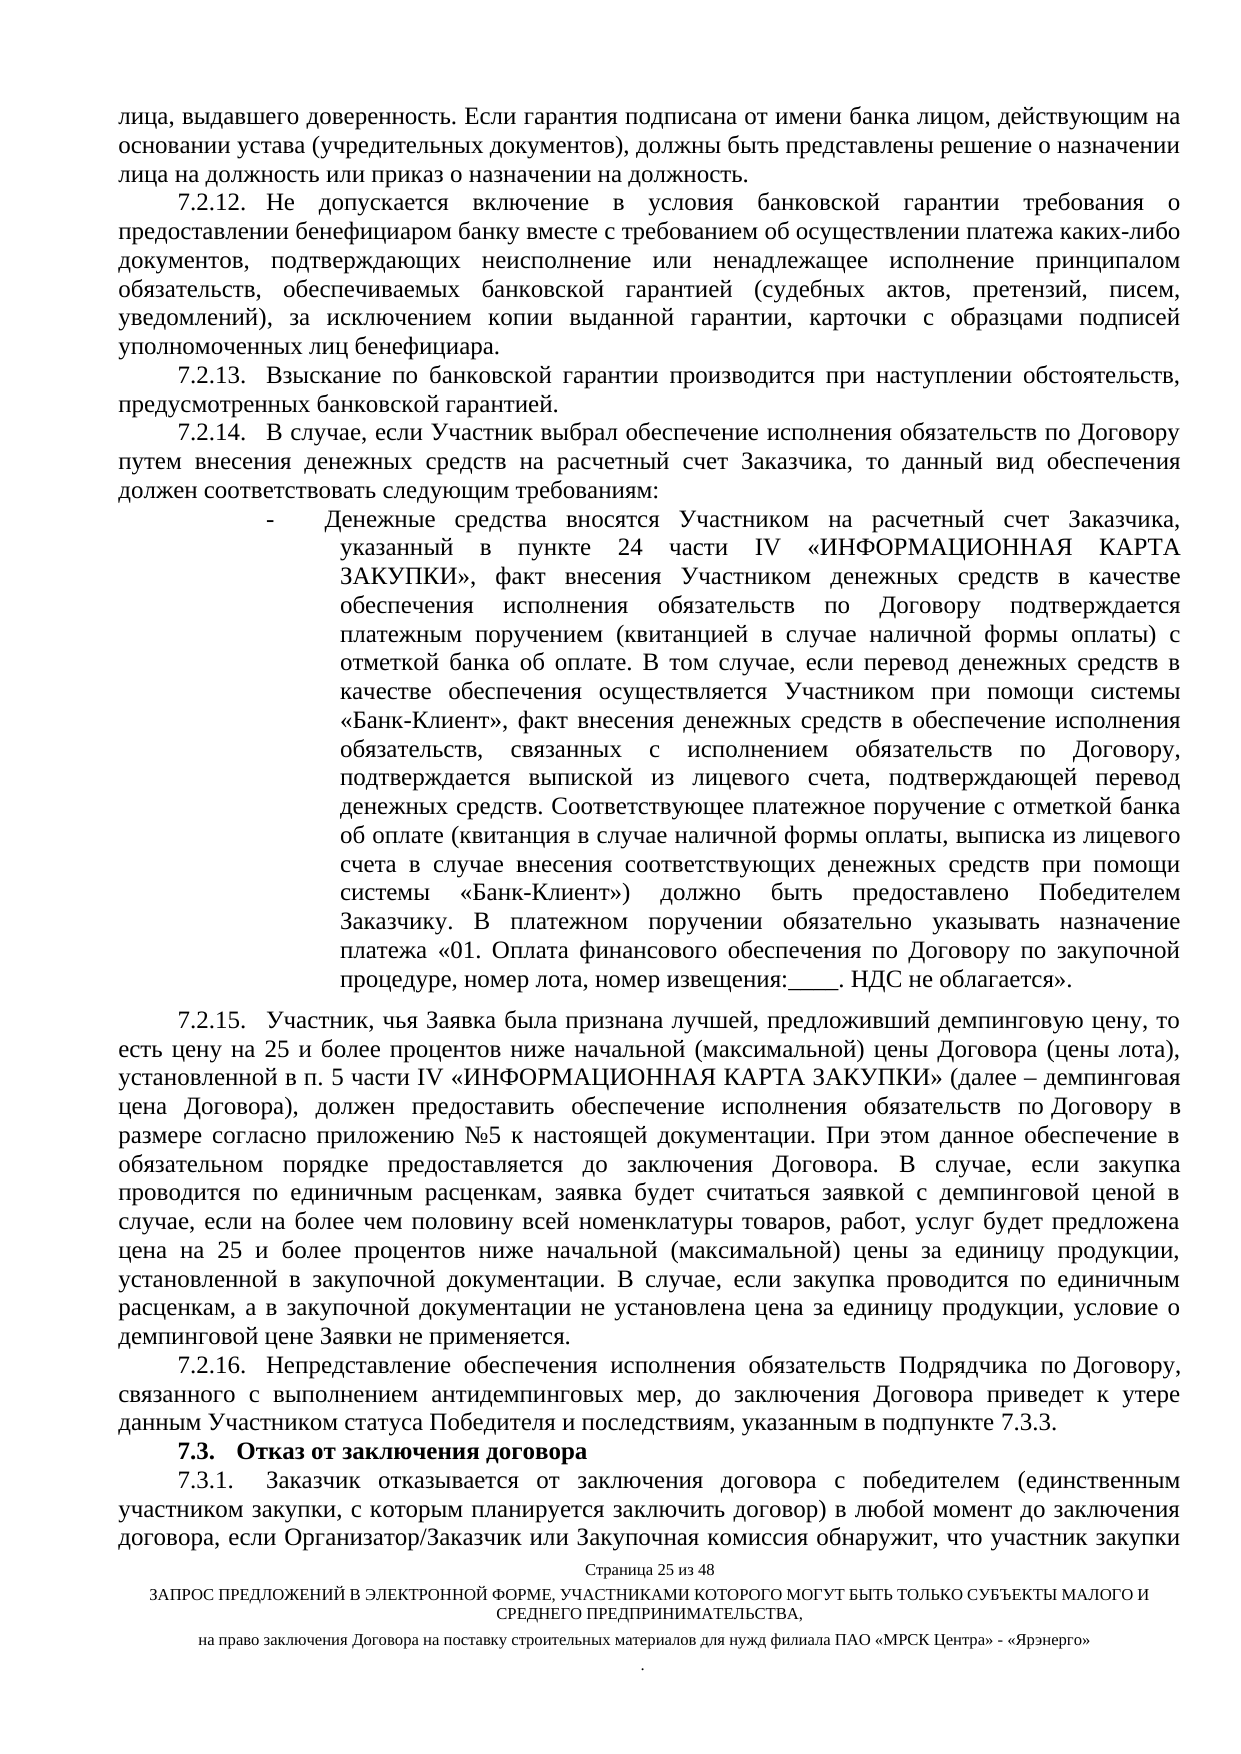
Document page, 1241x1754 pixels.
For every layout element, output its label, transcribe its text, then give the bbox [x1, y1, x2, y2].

list Не допускается включение в условия банковской гарантии требования о предоставлении бенефициаром банку вместе с требованием об осуществлении платежа каких-либо документов, подтверждающих неисполнение или ненадлежащее исполнение принципалом обязательств, обеспечиваемых банковской гарантией (судебных актов, претензий, писем, уведомлений), за исключением копии выданной гарантии, карточки с образцами подписей уполномоченных лиц бенефициара. [118, 187, 1181, 360]
subtitle Непредставление обеспечения исполнения обязательств Подрядчика по Договору, связанного с выполнением антидемпинговых мер, до заключения Договора приведет к утере данным Участником статуса Победителя и последствиям, указанным в подпункте 7.3.3. [118, 1350, 1181, 1436]
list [118, 1465, 1181, 1551]
list В случае, если Участник выбрал обеспечение исполнения обязательств по Договору путем внесения денежных средств на расчетный счет Заказчика, то данный вид обеспечения должен соответствовать следующим требованиям: [118, 417, 1181, 504]
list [118, 101, 1181, 187]
list Денежные средства вносятся Участником на расчетный счет Заказчика, указанный в пункте 24 части IV «ИНФОРМАЦИОННАЯ КАРТА ЗАКУПКИ», факт внесения Участником денежных средств в качестве обеспечения исполнения обязательств по Договору подтверждается платежным поручением (квитанцией в случае наличной формы оплаты) с отметкой банка об оплате. В том случае, если перевод денежных средств в качестве обеспечения осуществляется Участником при помощи системы «Банк-Клиент», факт внесения денежных средств в обеспечение исполнения обязательств, связанных с исполнением обязательств по Договору, подтверждается выпиской из лицевого счета, подтверждающей перевод денежных средств. Соответствующее платежное поручение с отметкой банка об оплате (квитанция в случае наличной формы оплаты, выписка из лицевого счета в случае внесения соответствующих денежных средств при помощи системы «Банк-Клиент») должно быть предоставлено Победителем Заказчику. В платежном поручении обязательно указывать назначение платежа «01. Оплата финансового обеспечения по Договору по закупочной процедуре, номер лота, номер извещения:____. НДС не облагается». [266, 504, 1181, 992]
subtitle Участник, чья Заявка была признана лучшей, предложивший демпинговую цену, то есть цену на 25 и более процентов ниже начальной (максимальной) цены Договора (цены лота), установленной в п. 5 части IV «ИНФОРМАЦИОННАЯ КАРТА ЗАКУПКИ» (далее – демпинговая цена Договора), должен предоставить обеспечение исполнения обязательств по Договору в размере согласно приложению №5 к настоящей документации. При этом данное обеспечение в обязательном порядке предоставляется до заключения Договора. В случае, если закупка проводится по единичным расценкам, заявка будет считаться заявкой с демпинговой ценой в случае, если на более чем половину всей номенклатуры товаров, работ, услуг будет предложена цена на 25 и более процентов ниже начальной (максимальной) цены за единицу продукции, установленной в закупочной документации. В случае, если закупка проводится по единичным расценкам, а в закупочной документации не установлена цена за единицу продукции, условие о демпинговой цене Заявки не применяется. [118, 1005, 1181, 1350]
subtitle Отказ от заключения договора [118, 1436, 1181, 1465]
list Взыскание по банковской гарантии производится при наступлении обстоятельств, предусмотренных банковской гарантией. [118, 360, 1181, 417]
